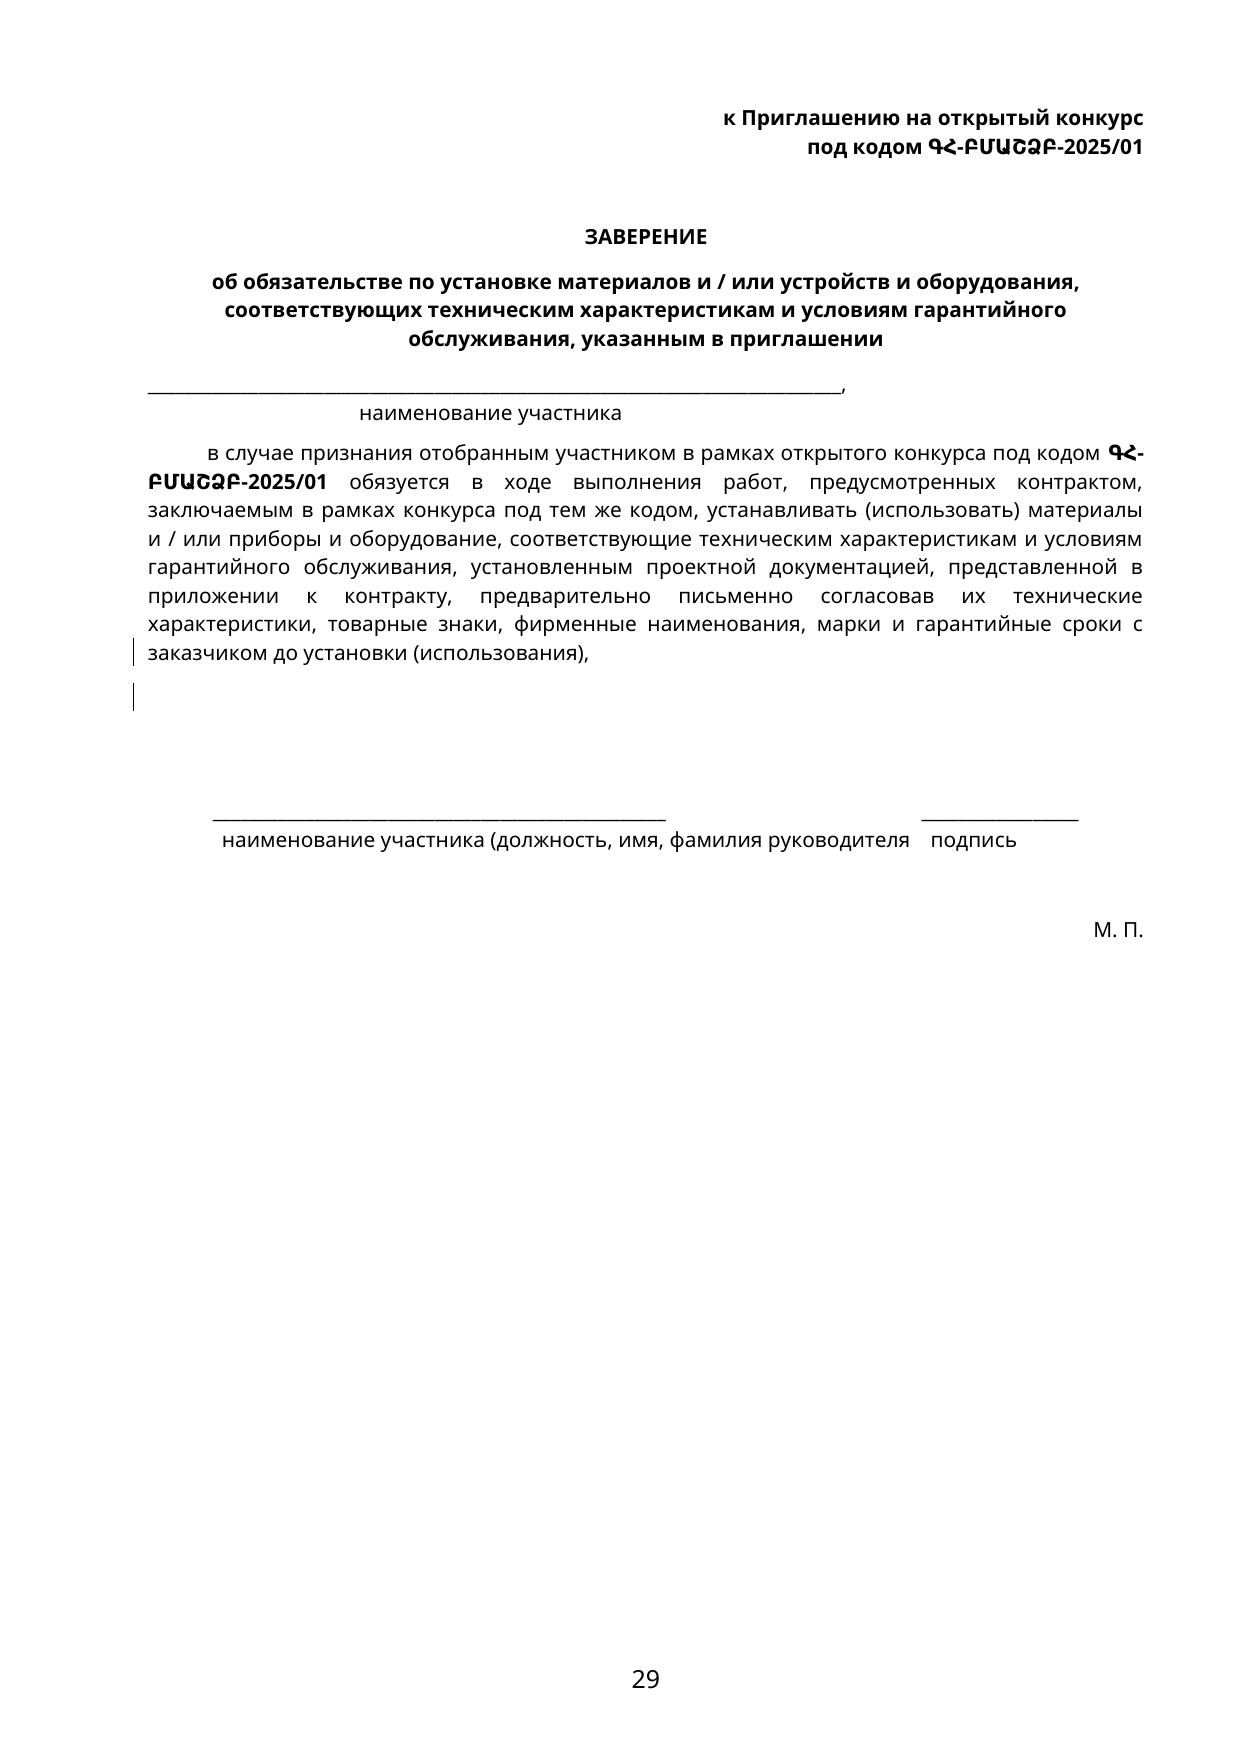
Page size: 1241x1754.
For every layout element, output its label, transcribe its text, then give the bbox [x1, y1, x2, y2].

text наименование участника (должность, имя, фамилия руководителя подпись [222, 825, 1144, 853]
text ___________________________________________________________________________, [148, 369, 1144, 398]
text к Приглашению на открытый конкурс под кодом ԳՀ-ԲՄԱՇՁԲ-2025/01 [148, 103, 1144, 160]
text ЗАВЕРЕНИЕ [207, 222, 1085, 251]
text _________________________________________________ _________________ [148, 796, 1144, 825]
text М. П. [148, 915, 1144, 943]
text наименование участника [148, 398, 1144, 426]
text в случае признания отобранным участником в рамках открытого конкурса под кодом ԳՀ-ԲՄԱՇՁԲ-2025/01 обязуется в ходе выполнения работ, предусмотренных контрактом, заключаемым в рамках конкурса под тем же кодом, устанавливать (использовать) материалы и / или приборы и оборудование, соответствующие техническим характеристикам и условиям гарантийного обслуживания, установленным проектной документацией, представленной в приложении к контракту, предварительно письменно согласовав их технические характеристики, товарные знаки, фирменные наименования, марки и гарантийные сроки с заказчиком до установки (использования), [148, 438, 1144, 666]
subtitle об обязательстве по установке материалов и / или устройств и оборудования, соответствующих техническим характеристикам и условиям гарантийного обслуживания, указанным в приглашении [207, 267, 1085, 352]
